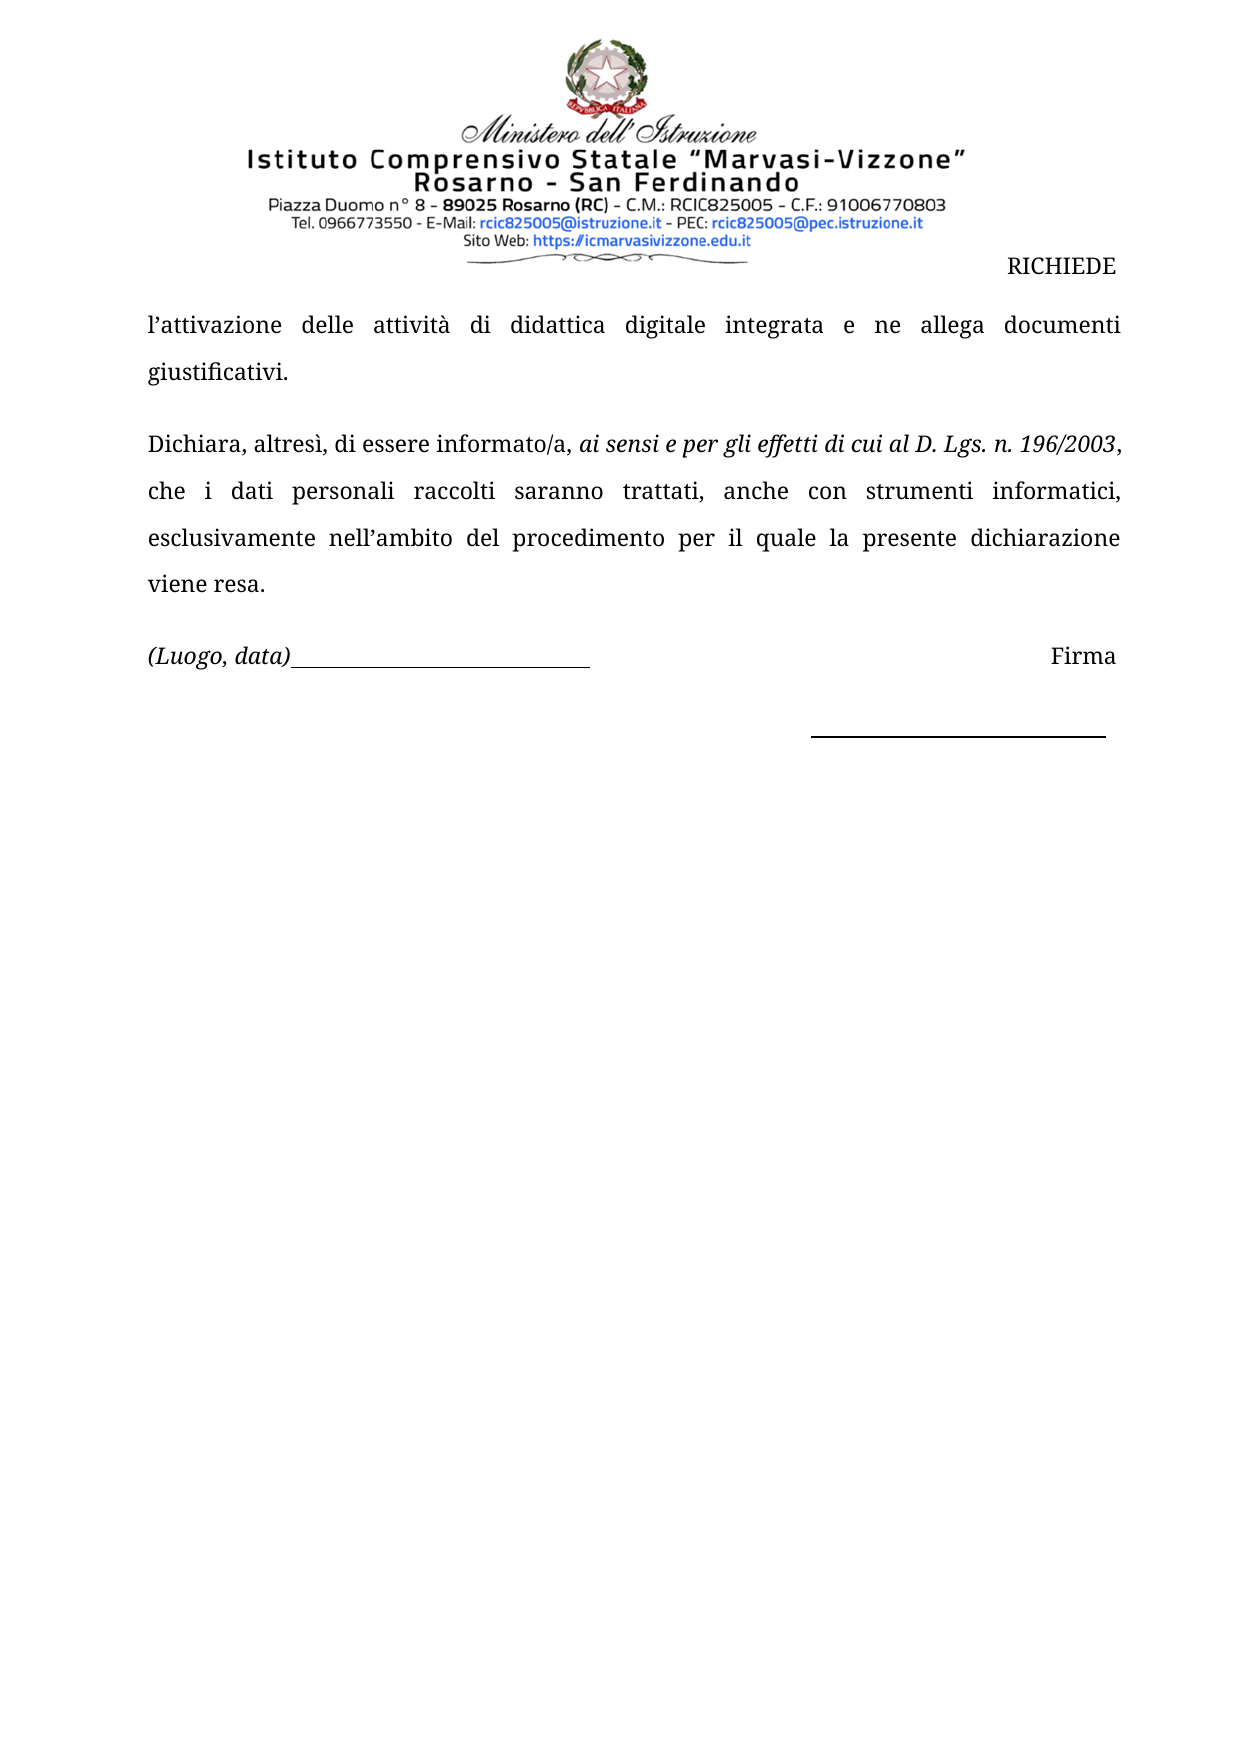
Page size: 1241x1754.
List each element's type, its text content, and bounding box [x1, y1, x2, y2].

picture [232, 33, 982, 250]
text l’attivazione delle attività di didattica digitale integrata e ne allega documenti giustificativi. [148, 309, 1122, 387]
text Dichiara, altresì, di essere informato/a, ai sensi e per gli effetti di cui al D. Lgs. n. 196/2003, che i dati personali raccolti saranno trattati, anche con strumenti informatici, esclusivamente nell’ambito del procedimento per il quale la presente dichiarazione viene resa. [148, 428, 1122, 600]
text RICHIEDE [148, 250, 1122, 281]
text (Luogo, data) Firma [148, 640, 1122, 672]
